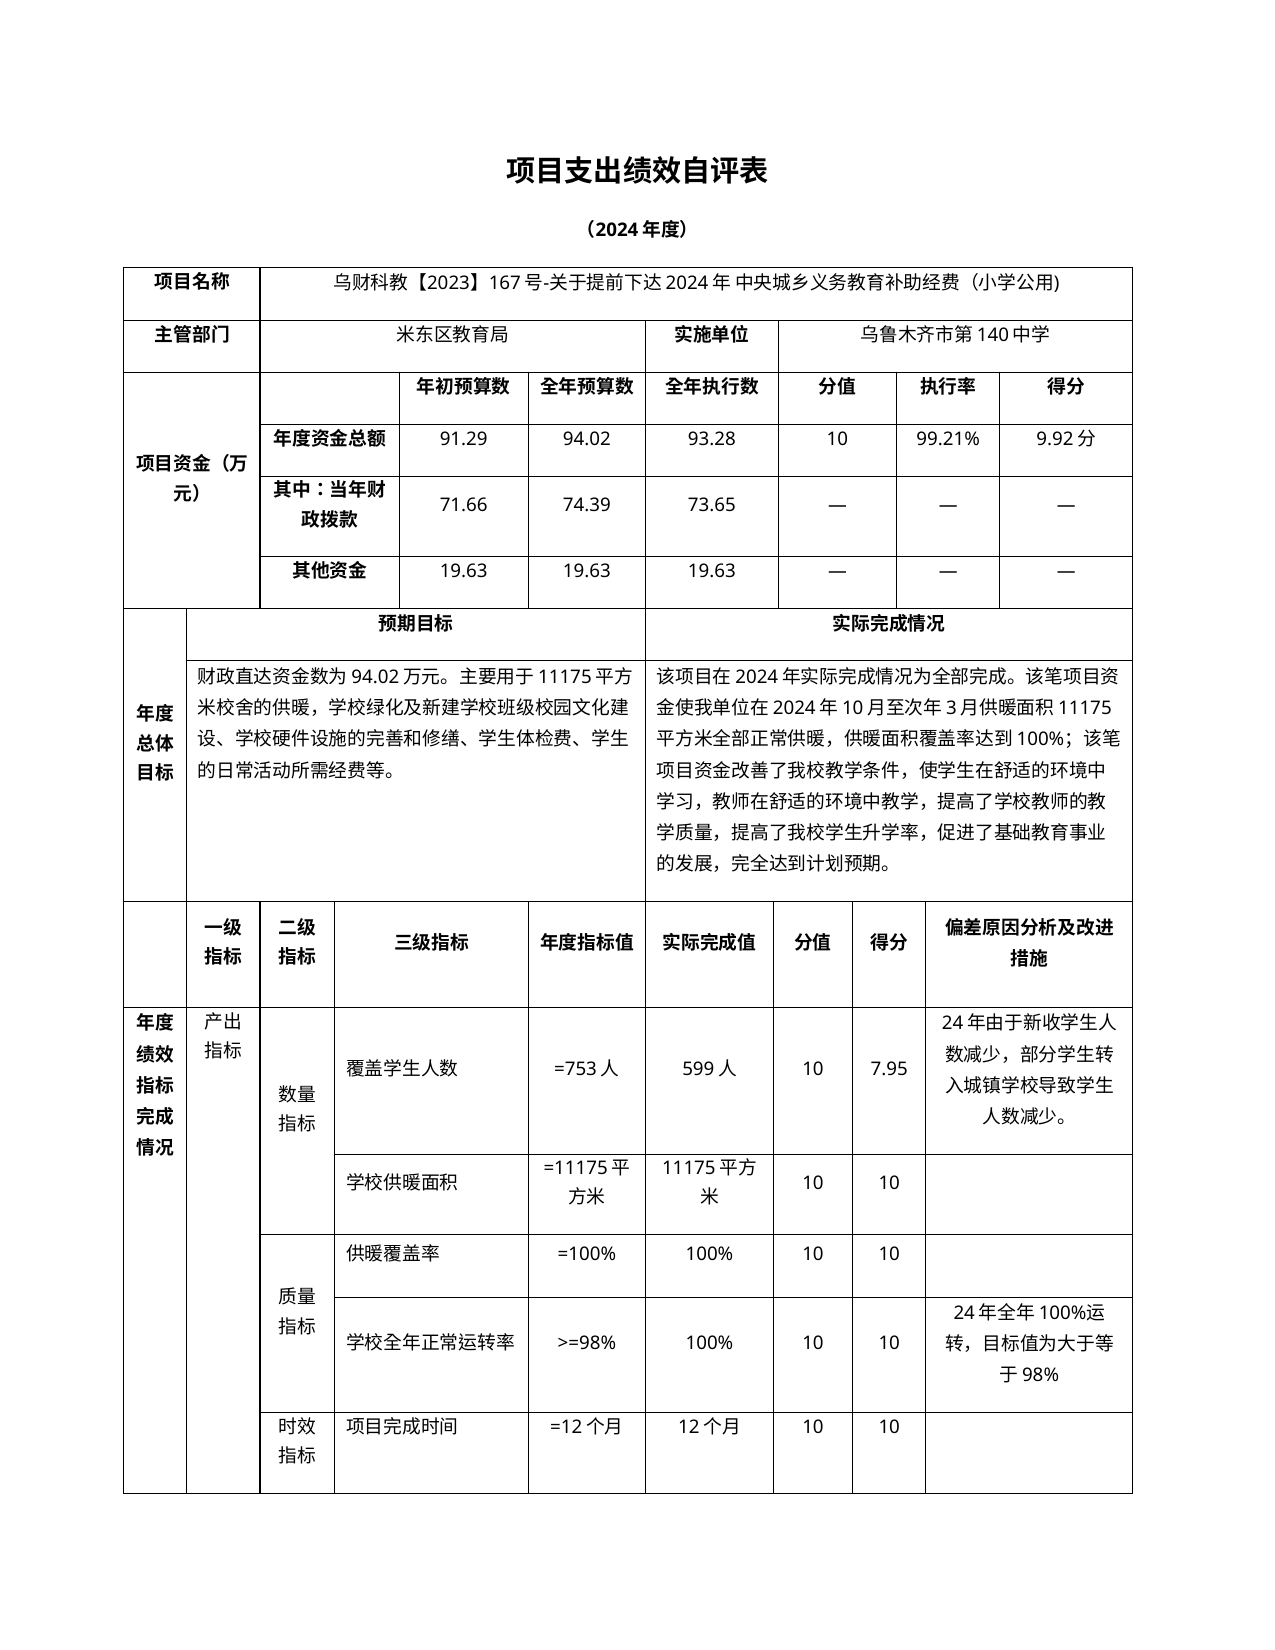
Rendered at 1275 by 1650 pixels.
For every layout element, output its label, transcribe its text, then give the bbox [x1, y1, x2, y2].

table_cell 99.21% [897, 425, 999, 476]
table_cell 10 [774, 1235, 852, 1297]
table_cell 10 [853, 1413, 925, 1492]
table_cell 执行率 [897, 373, 999, 424]
table_cell 实际完成情况 [646, 609, 1132, 660]
table_cell 100% [646, 1235, 773, 1297]
table_cell — [779, 477, 896, 556]
table_cell 10 [853, 1298, 925, 1412]
table_cell 年度总体目标 [124, 609, 186, 901]
table_cell 11175平方米 [646, 1155, 773, 1234]
table_cell 10 [779, 425, 896, 476]
table_cell 年度绩效指标完成情况 [124, 1008, 186, 1492]
table_cell 19.63 [529, 557, 645, 608]
table_cell 分值 [779, 373, 896, 424]
table_cell 二级指标 [261, 902, 334, 1007]
table_cell — [897, 477, 999, 556]
table_cell 其中：当年财政拨款 [261, 477, 399, 556]
table_cell 其他资金 [261, 557, 399, 608]
table_cell 10 [774, 1155, 852, 1234]
table_header 项目名称 [124, 268, 259, 319]
table_cell 年度指标值 [529, 902, 645, 1007]
table_cell 74.39 [529, 477, 645, 556]
table_cell 产出指标 [187, 1008, 259, 1492]
table_cell 数量指标 [261, 1008, 334, 1234]
table_cell 预期目标 [187, 609, 645, 660]
table_cell 10 [853, 1155, 925, 1234]
table_cell 得分 [1000, 373, 1132, 424]
table_cell 覆盖学生人数 [335, 1008, 528, 1153]
table_cell 10 [774, 1413, 852, 1492]
table_cell 该项目在2024年实际完成情况为全部完成。该笔项目资金使我单位在2024年10月至次年3月供暖面积11175平方米全部正常供暖，供暖面积覆盖率达到100%；该笔项目资金改善了我校教学条件，使学生在舒适的环境中学习，教师在舒适的环境中教学，提高了学校教师的教学质量，提高了我校学生升学率，促进了基础教育事业的发展，完全达到计划预期。 [646, 661, 1132, 901]
table_cell 年度资金总额 [261, 425, 399, 476]
table_cell =11175平方米 [529, 1155, 645, 1234]
table_cell 10 [774, 1008, 852, 1153]
table_cell 年初预算数 [400, 373, 528, 424]
table_cell 9.92分 [1000, 425, 1132, 476]
table_cell 73.65 [646, 477, 778, 556]
table_cell 项目资金（万元） [124, 373, 259, 608]
table_header 乌财科教【2023】167号-关于提前下达2024年 中央城乡义务教育补助经费（小学公用) [261, 268, 1132, 319]
table_cell [926, 1155, 1132, 1234]
table_cell 24年全年100%运转，目标值为大于等于98% [926, 1298, 1132, 1412]
table_cell 偏差原因分析及改进措施 [926, 902, 1132, 1007]
table_cell 学校供暖面积 [335, 1155, 528, 1234]
table_cell 71.66 [400, 477, 528, 556]
table_cell [926, 1235, 1132, 1297]
table_cell — [1000, 557, 1132, 608]
table_cell 全年预算数 [529, 373, 645, 424]
table_cell 19.63 [400, 557, 528, 608]
table_cell 实施单位 [646, 321, 778, 372]
table_cell 学校全年正常运转率 [335, 1298, 528, 1412]
table_cell 599人 [646, 1008, 773, 1153]
table_cell =100% [529, 1235, 645, 1297]
table_cell 得分 [853, 902, 925, 1007]
table_cell — [897, 557, 999, 608]
table_cell 12个月 [646, 1413, 773, 1492]
table_cell 24年由于新收学生人数减少，部分学生转入城镇学校导致学生人数减少。 [926, 1008, 1132, 1153]
table_cell 93.28 [646, 425, 778, 476]
table_cell 米东区教育局 [261, 321, 645, 372]
table_cell 时效指标 [261, 1413, 334, 1492]
table_cell 一级指标 [187, 902, 259, 1007]
text 项目支出绩效自评表 [187, 150, 1087, 190]
table_cell — [1000, 477, 1132, 556]
table_cell =12个月 [529, 1413, 645, 1492]
table_cell 91.29 [400, 425, 528, 476]
table_cell 全年执行数 [646, 373, 778, 424]
table_cell 财政直达资金数为94.02万元。主要用于11175平方米校舍的供暖，学校绿化及新建学校班级校园文化建设、学校硬件设施的完善和修缮、学生体检费、学生的日常活动所需经费等。 [187, 661, 645, 901]
table_cell 100% [646, 1298, 773, 1412]
table_cell 项目完成时间 [335, 1413, 528, 1492]
table_cell [124, 902, 186, 1007]
table_cell 19.63 [646, 557, 778, 608]
table_cell 实际完成值 [646, 902, 773, 1007]
table_cell [261, 373, 399, 424]
table_cell 10 [774, 1298, 852, 1412]
table_cell — [779, 557, 896, 608]
table_cell 三级指标 [335, 902, 528, 1007]
table_cell [926, 1413, 1132, 1492]
table_cell 10 [853, 1235, 925, 1297]
table_cell 7.95 [853, 1008, 925, 1153]
table_cell 94.02 [529, 425, 645, 476]
table_cell =753人 [529, 1008, 645, 1153]
table_cell 质量指标 [261, 1235, 334, 1412]
table_cell 乌鲁木齐市第140中学 [779, 321, 1132, 372]
text （2024年度） [187, 216, 1087, 242]
table_cell 分值 [774, 902, 852, 1007]
table_cell >=98% [529, 1298, 645, 1412]
table_cell 主管部门 [124, 321, 259, 372]
table_cell 供暖覆盖率 [335, 1235, 528, 1297]
